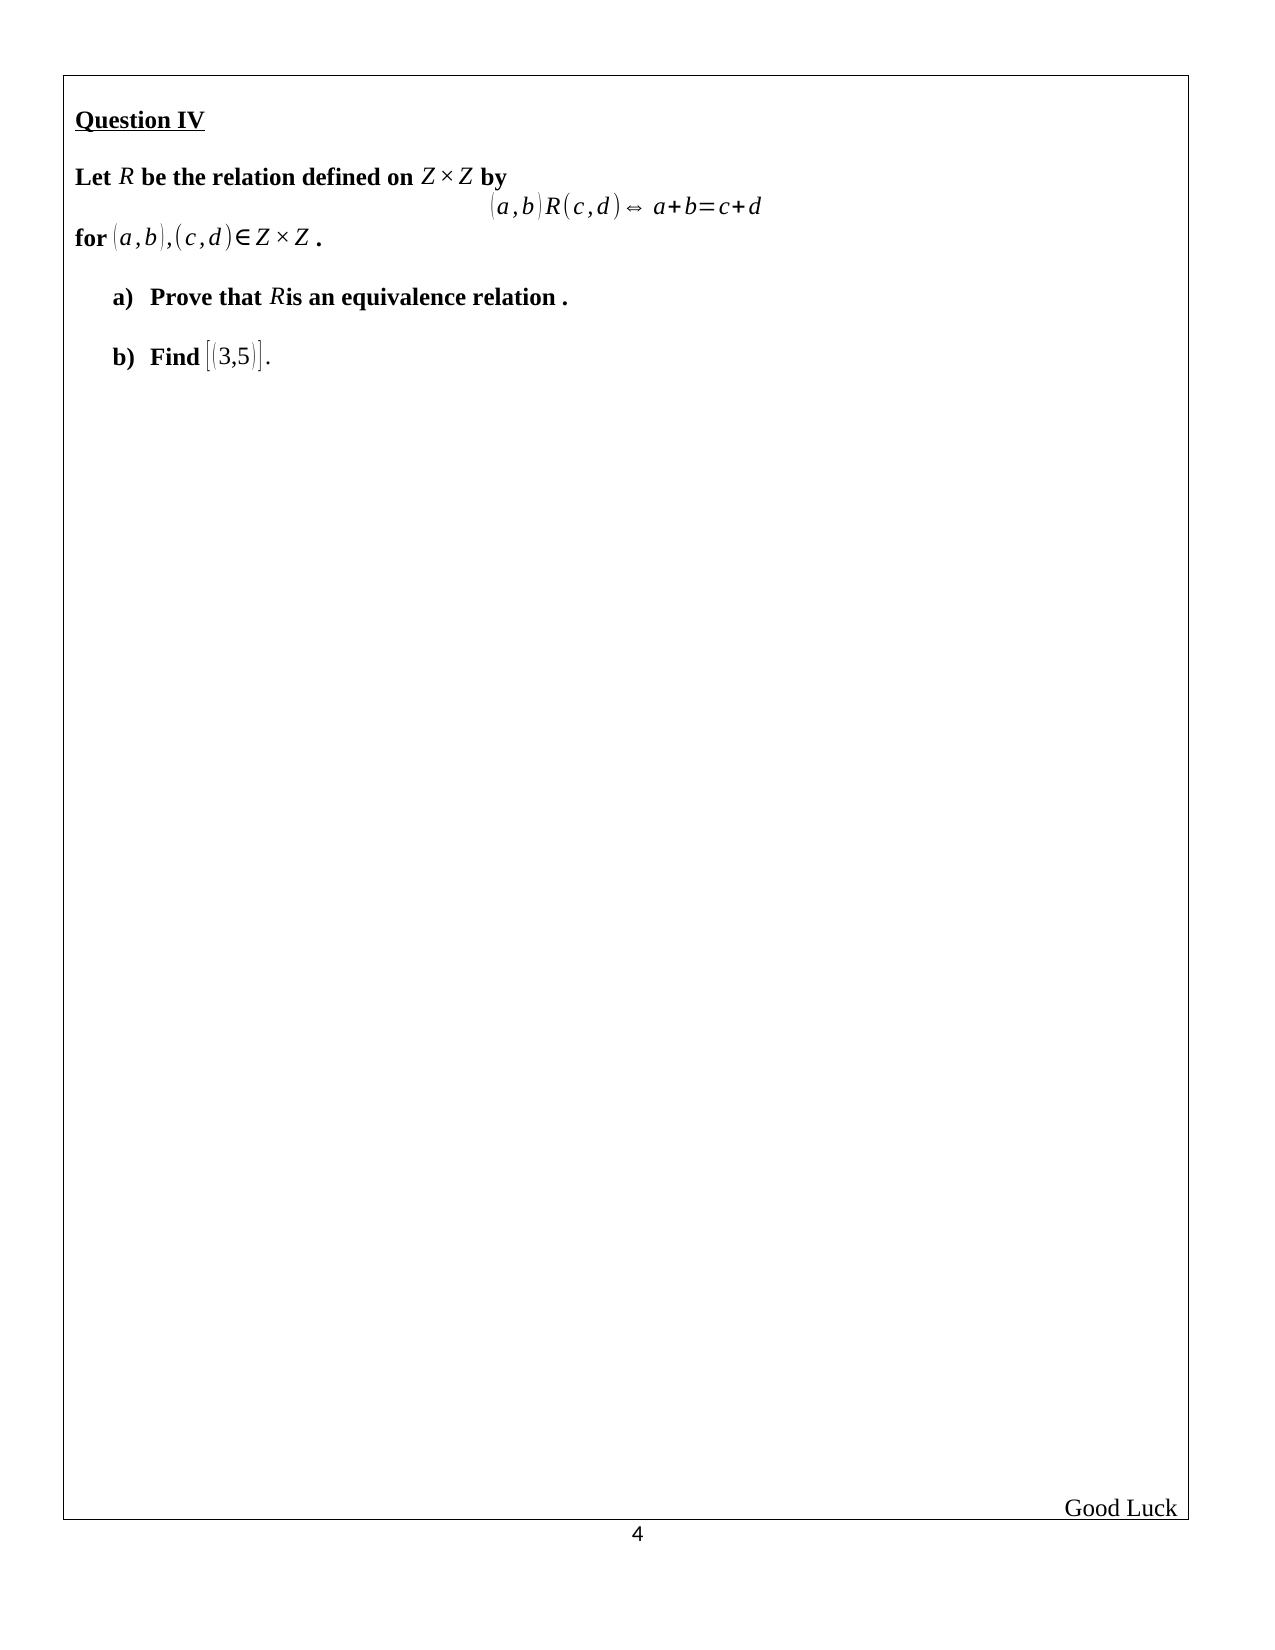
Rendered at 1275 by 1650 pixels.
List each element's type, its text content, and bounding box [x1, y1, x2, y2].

table_cell Question IV Let be the relation defined on by for . Prove that is an equivalence relation . Find Good Luck [64, 76, 1188, 1519]
